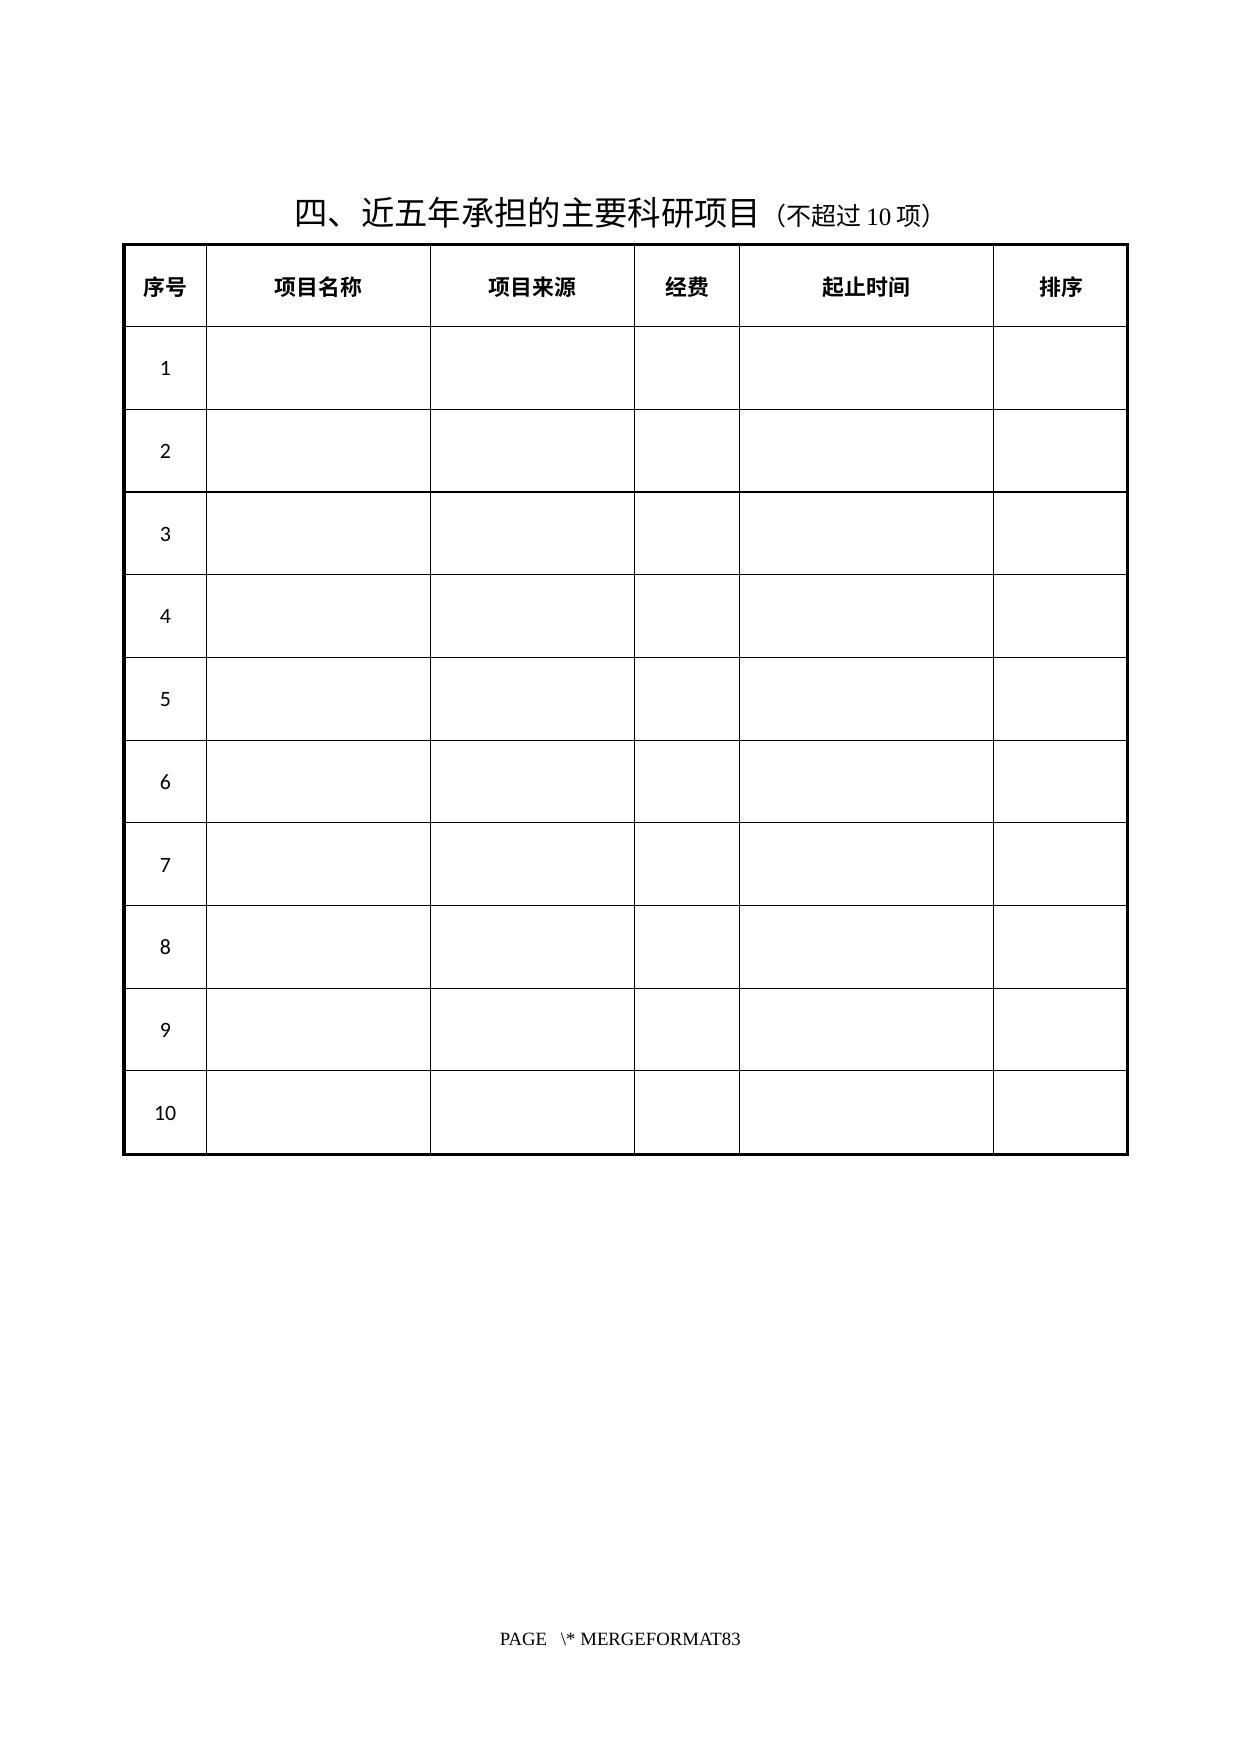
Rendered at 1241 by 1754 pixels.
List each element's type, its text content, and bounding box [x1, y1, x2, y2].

table_cell [207, 906, 430, 988]
table_cell [635, 493, 739, 574]
table_cell [207, 741, 430, 822]
table_cell [431, 989, 634, 1070]
table_cell [431, 327, 634, 409]
table_cell 8 [126, 906, 206, 988]
table_cell [740, 906, 993, 988]
subtitle 四、近五年承担的主要科研项目（不超过10项） [130, 178, 1110, 243]
table_cell [207, 1071, 430, 1153]
table_cell [207, 658, 430, 739]
table_cell [207, 823, 430, 905]
table_cell [994, 906, 1126, 988]
table_cell [431, 493, 634, 574]
table_cell [740, 575, 993, 657]
table_cell [635, 989, 739, 1070]
table_cell [994, 410, 1126, 491]
table_cell [994, 493, 1126, 574]
table_cell [431, 1071, 634, 1153]
table_cell [994, 327, 1126, 409]
table_cell [740, 410, 993, 491]
table_header 项目来源 [431, 246, 634, 326]
table_cell [994, 575, 1126, 657]
table_cell 7 [126, 823, 206, 905]
table_cell [207, 410, 430, 491]
table_cell [431, 823, 634, 905]
table_cell [635, 741, 739, 822]
table_cell [994, 823, 1126, 905]
table_cell [740, 741, 993, 822]
table_header 序号 [126, 246, 206, 326]
table_cell [207, 575, 430, 657]
table_cell [431, 410, 634, 491]
table_cell [635, 410, 739, 491]
table_cell [431, 741, 634, 822]
table_cell 10 [126, 1071, 206, 1153]
table_cell [994, 1071, 1126, 1153]
table_cell [207, 327, 430, 409]
table_header 项目名称 [207, 246, 430, 326]
table_cell [431, 658, 634, 739]
table_cell 6 [126, 741, 206, 822]
table_cell [740, 327, 993, 409]
table_header 经费 [635, 246, 739, 326]
table_cell [635, 1071, 739, 1153]
table_cell [635, 906, 739, 988]
table_cell 9 [126, 989, 206, 1070]
table_cell 5 [126, 658, 206, 739]
table_cell [740, 493, 993, 574]
table_cell [207, 989, 430, 1070]
table_header 排序 [994, 246, 1126, 326]
table_cell [635, 575, 739, 657]
table_cell 1 [126, 327, 206, 409]
table_cell [635, 823, 739, 905]
table_cell 4 [126, 575, 206, 657]
table_header 起止时间 [740, 246, 993, 326]
table_cell [994, 658, 1126, 739]
table_cell [740, 823, 993, 905]
table_cell [994, 741, 1126, 822]
table_cell [994, 989, 1126, 1070]
table_cell [740, 989, 993, 1070]
table_cell [431, 575, 634, 657]
table_cell 3 [126, 493, 206, 574]
table_cell [431, 906, 634, 988]
table_cell [635, 327, 739, 409]
table_cell 2 [126, 410, 206, 491]
table_cell [740, 658, 993, 739]
table_cell [740, 1071, 993, 1153]
table_cell [207, 493, 430, 574]
table_cell [635, 658, 739, 739]
